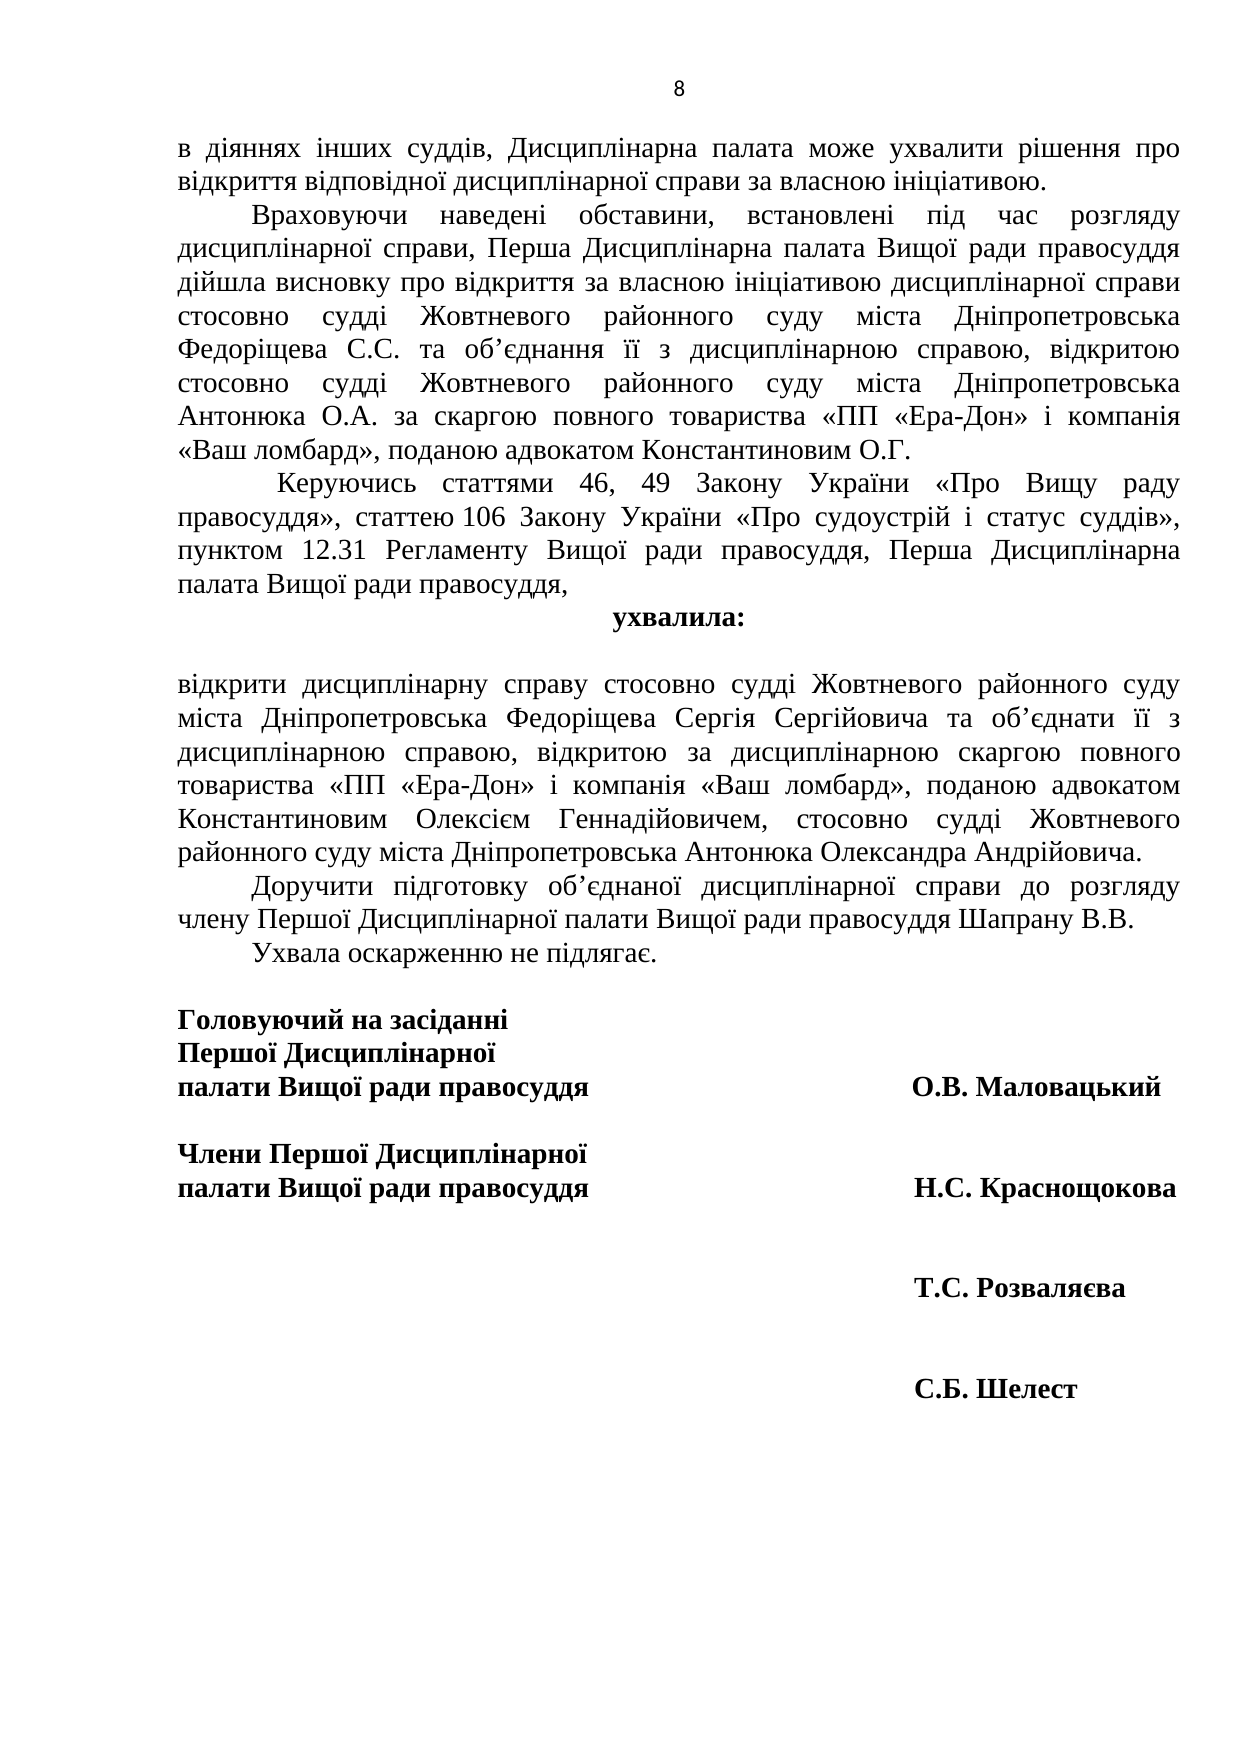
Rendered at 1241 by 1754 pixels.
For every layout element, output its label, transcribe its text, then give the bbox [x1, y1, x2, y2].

text Т.С. Розваляєва [177, 1270, 1181, 1304]
text Доручити підготовку об’єднаної дисциплінарної справи до розгляду члену Першої Дисциплінарної палати Вищої ради правосуддя Шапрану В.В. [177, 868, 1181, 935]
text ухвалила: [177, 599, 1181, 633]
text палати Вищої ради правосуддя Н.С. Краснощокова [177, 1170, 1181, 1203]
text відкрити дисциплінарну справу стосовно судді Жовтневого районного суду міста Дніпропетровська Федоріщева Сергія Сергійовича та об’єднати її з дисциплінарною справою, відкритою за дисциплінарною скаргою повного товариства «ПП «Ера-Дон» і компанія «Ваш ломбард», поданою адвокатом Константиновим Олексієм Геннадійовичем, стосовно судді Жовтневого районного суду міста Дніпропетровська Антонюка Олександра Андрійовича. [177, 667, 1181, 868]
text Члени Першої Дисциплінарної [177, 1136, 1181, 1170]
text Першої Дисциплінарної [177, 1036, 1181, 1069]
text Головуючий на засіданні [177, 1002, 1181, 1036]
text С.Б. Шелест [177, 1371, 1181, 1404]
text Ухвала оскарженню не підлягає. [177, 935, 1181, 968]
text Керуючись статтями 46, 49 Закону України «Про Вищу раду правосуддя», статтею 106 Закону України «Про судоустрій і статус суддів», пунктом 12.31 Регламенту Вищої ради правосуддя, Перша Дисциплінарна палата Вищої ради правосуддя, [177, 465, 1181, 599]
text палати Вищої ради правосуддя О.В. Маловацький [177, 1069, 1181, 1103]
text Враховуючи наведені обставини, встановлені під час розгляду дисциплінарної справи, Перша Дисциплінарна палата Вищої ради правосуддя дійшла висновку про відкриття за власною ініціативою дисциплінарної справи стосовно судді Жовтневого районного суду міста Дніпропетровська Федоріщева С.С. та об’єднання її з дисциплінарною справою, відкритою стосовно судді Жовтневого районного суду міста Дніпропетровська Антонюка О.А. за скаргою повного товариства «ПП «Ера-Дон» і компанія «Ваш ломбард», поданою адвокатом Константиновим О.Г. [177, 197, 1181, 465]
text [177, 130, 1181, 197]
